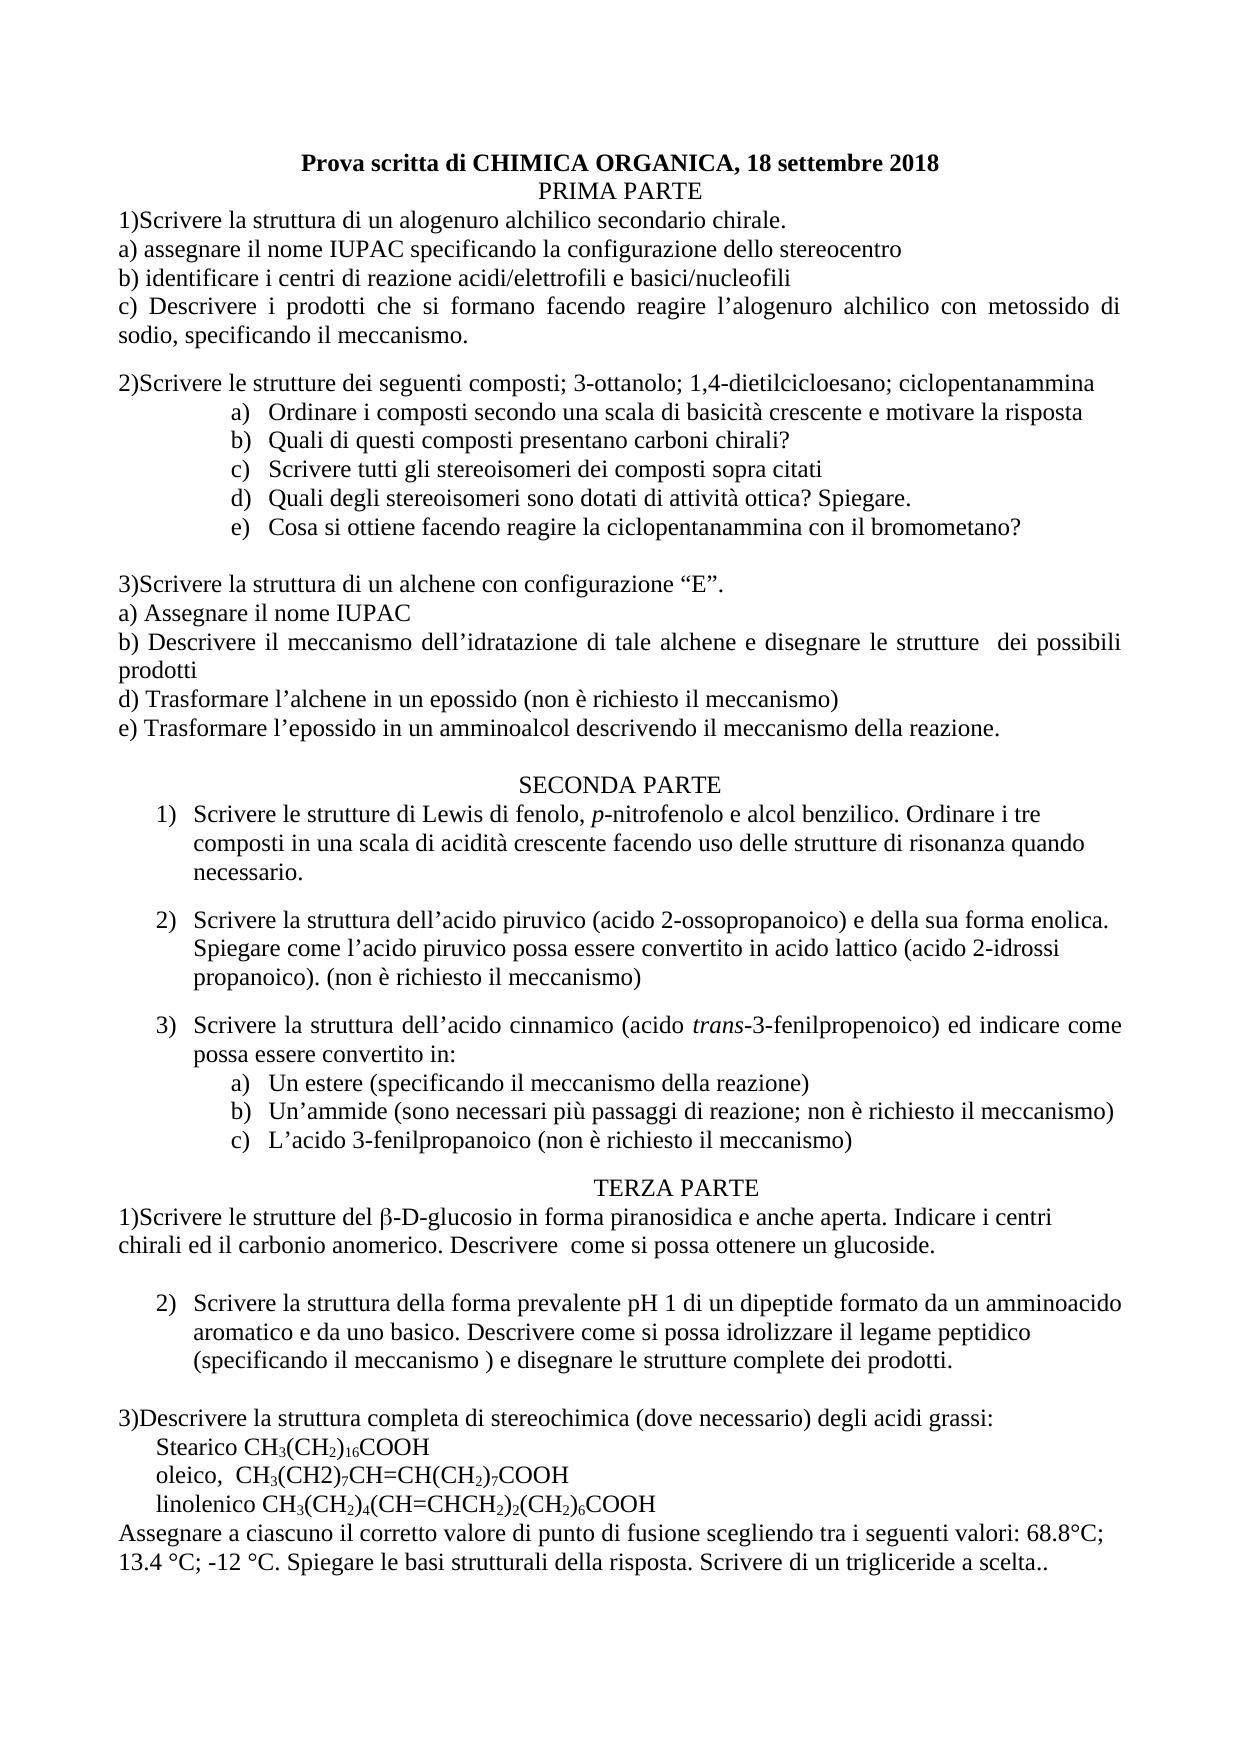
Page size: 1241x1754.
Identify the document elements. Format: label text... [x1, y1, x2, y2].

list Quali degli stereoisomeri sono dotati di attività ottica? Spiegare. [231, 483, 1122, 512]
text linolenico CH3(CH2)4(CH=CHCH2)2(CH2)6COOH [156, 1489, 1122, 1518]
text b) identificare i centri di reazione acidi/elettrofili e basici/nucleofili [118, 263, 1122, 291]
text Stearico CH3(CH2)16COOH [156, 1432, 1122, 1461]
list Scrivere la struttura della forma prevalente pH 1 di un dipeptide formato da un amminoacido aromatico e da uno basico. Descrivere come si possa idrolizzare il legame peptidico (specificando il meccanismo ) e disegnare le strutture complete dei prodotti. [156, 1288, 1122, 1374]
text b) Descrivere il meccanismo dell’idratazione di tale alchene e disegnare le strutture dei possibili prodotti [118, 627, 1122, 684]
list Un’ammide (sono necessari più passaggi di reazione; non è richiesto il meccanismo) [231, 1096, 1122, 1125]
text 3)Scrivere la struttura di un alchene con configurazione “E”. [118, 569, 1122, 598]
text a) assegnare il nome IUPAC specificando la configurazione dello stereocentro [118, 234, 1122, 263]
list Un estere (specificando il meccanismo della reazione) [231, 1068, 1122, 1096]
list Scrivere tutti gli stereoisomeri dei composti sopra citati [231, 454, 1122, 483]
list TERZA PARTE [230, 1173, 1122, 1202]
text a) Assegnare il nome IUPAC [118, 598, 1122, 627]
text 1)Scrivere le strutture del -D-glucosio in forma piranosidica e anche aperta. Indicare i centri chirali ed il carbonio anomerico. Descrivere come si possa ottenere un glucoside. [118, 1202, 1122, 1259]
text 3)Descrivere la struttura completa di stereochimica (dove necessario) degli acidi grassi: [118, 1403, 1122, 1432]
list Cosa si ottiene facendo reagire la ciclopentanammina con il bromometano? [231, 512, 1122, 541]
text Prova scritta di CHIMICA ORGANICA, 18 settembre 2018 [118, 148, 1122, 176]
list Ordinare i composti secondo una scala di basicità crescente e motivare la risposta [231, 397, 1122, 426]
text SECONDA PARTE [118, 771, 1122, 799]
list Scrivere la struttura dell’acido piruvico (acido 2-ossopropanoico) e della sua forma enolica. Spiegare come l’acido piruvico possa essere convertito in acido lattico (acido 2-idrossi propanoico). (non è richiesto il meccanismo) [156, 905, 1122, 991]
text PRIMA PARTE [118, 176, 1122, 205]
list L’acido 3-fenilpropanoico (non è richiesto il meccanismo) [231, 1125, 1122, 1154]
list Scrivere le strutture di Lewis di fenolo, p-nitrofenolo e alcol benzilico. Ordinare i tre composti in una scala di acidità crescente facendo uso delle strutture di risonanza quando necessario. [156, 799, 1122, 886]
text d) Trasformare l’alchene in un epossido (non è richiesto il meccanismo) [118, 684, 1122, 713]
text 1)Scrivere la struttura di un alogenuro alchilico secondario chirale. [118, 205, 1122, 234]
text Assegnare a ciascuno il corretto valore di punto di fusione scegliendo tra i seguenti valori: 68.8°C; 13.4 °C; -12 °C. Spiegare le basi strutturali della risposta. Scrivere di un trigliceride a scelta.. [118, 1518, 1122, 1576]
list Scrivere la struttura dell’acido cinnamico (acido trans-3-fenilpropenoico) ed indicare come possa essere convertito in: [156, 1010, 1122, 1068]
text c) Descrivere i prodotti che si formano facendo reagire l’alogenuro alchilico con metossido di sodio, specificando il meccanismo. [118, 291, 1122, 349]
text oleico, CH3(CH2)7CH=CH(CH2)7COOH [156, 1461, 1122, 1489]
list Quali di questi composti presentano carboni chirali? [231, 426, 1122, 454]
text 2)Scrivere le strutture dei seguenti composti; 3-ottanolo; 1,4-dietilcicloesano; ciclopentanammina [118, 368, 1122, 397]
text e) Trasformare l’epossido in un amminoalcol descrivendo il meccanismo della reazione. [118, 713, 1122, 742]
